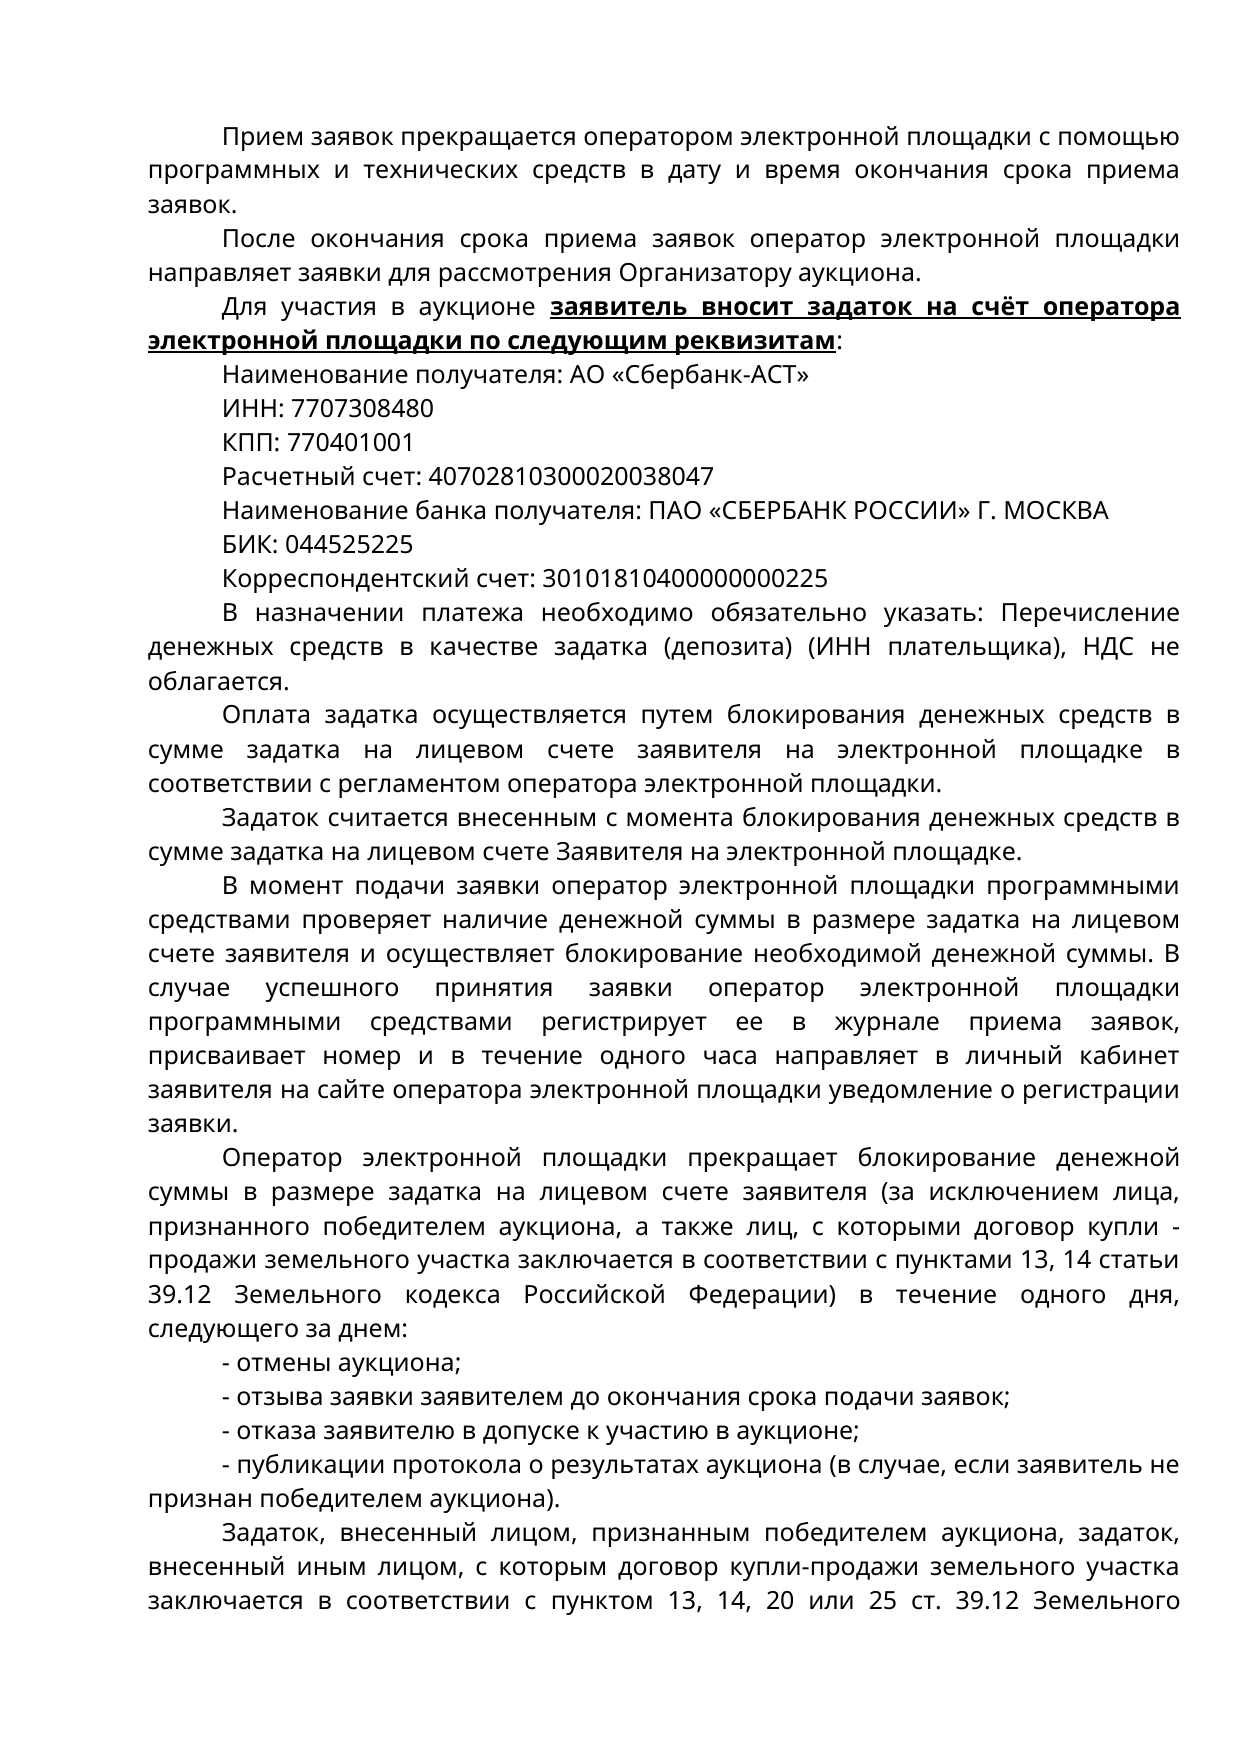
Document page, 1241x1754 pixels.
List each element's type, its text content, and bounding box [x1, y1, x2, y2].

text Оплата задатка осуществляется путем блокирования денежных средств в сумме задатка на лицевом счете заявителя на электронной площадке в соответствии с регламентом оператора электронной площадки. [148, 697, 1181, 799]
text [148, 1515, 1181, 1617]
text КПП: 770401001 [148, 425, 1181, 459]
text Наименование получателя: АО «Сбербанк-АСТ» [148, 357, 1181, 391]
text - отзыва заявки заявителем до окончания срока подачи заявок; [148, 1378, 1181, 1412]
text Корреспондентский счет: 30101810400000000225 [148, 561, 1181, 595]
text Задаток считается внесенным с момента блокирования денежных средств в сумме задатка на лицевом счете Заявителя на электронной площадке. [148, 799, 1181, 867]
text - отмены аукциона; [148, 1344, 1181, 1378]
text Расчетный счет: 40702810300020038047 [148, 459, 1181, 493]
text Оператор электронной площадки прекращает блокирование денежной суммы в размере задатка на лицевом счете заявителя (за исключением лица, признанного победителем аукциона, а также лиц, с которыми договор купли - продажи земельного участка заключается в соответствии с пунктами 13, 14 статьи 39.12 Земельного кодекса Российской Федерации) в течение одного дня, следующего за днем: [148, 1140, 1181, 1344]
text Для участия в аукционе заявитель вносит задаток на счёт оператора электронной площадки по следующим реквизитам: [148, 288, 1181, 357]
text Прием заявок прекращается оператором электронной площадки с помощью программных и технических средств в дату и время окончания срока приема заявок. [148, 118, 1181, 220]
text - публикации протокола о результатах аукциона (в случае, если заявитель не признан победителем аукциона). [148, 1447, 1181, 1515]
text - отказа заявителю в допуске к участию в аукционе; [148, 1412, 1181, 1447]
text В назначении платежа необходимо обязательно указать: Перечисление денежных средств в качестве задатка (депозита) (ИНН плательщика), НДС не облагается. [148, 595, 1181, 697]
text В момент подачи заявки оператор электронной площадки программными средствами проверяет наличие денежной суммы в размере задатка на лицевом счете заявителя и осуществляет блокирование необходимой денежной суммы. В случае успешного принятия заявки оператор электронной площадки программными средствами регистрирует ее в журнале приема заявок, присваивает номер и в течение одного часа направляет в личный кабинет заявителя на сайте оператора электронной площадки уведомление о регистрации заявки. [148, 867, 1181, 1140]
text ИНН: 7707308480 [148, 391, 1181, 425]
text БИК: 044525225 [148, 527, 1181, 561]
text Наименование банка получателя: ПАО «СБЕРБАНК РОССИИ» Г. МОСКВА [148, 493, 1181, 527]
text После окончания срока приема заявок оператор электронной площадки направляет заявки для рассмотрения Организатору аукциона. [148, 220, 1181, 288]
